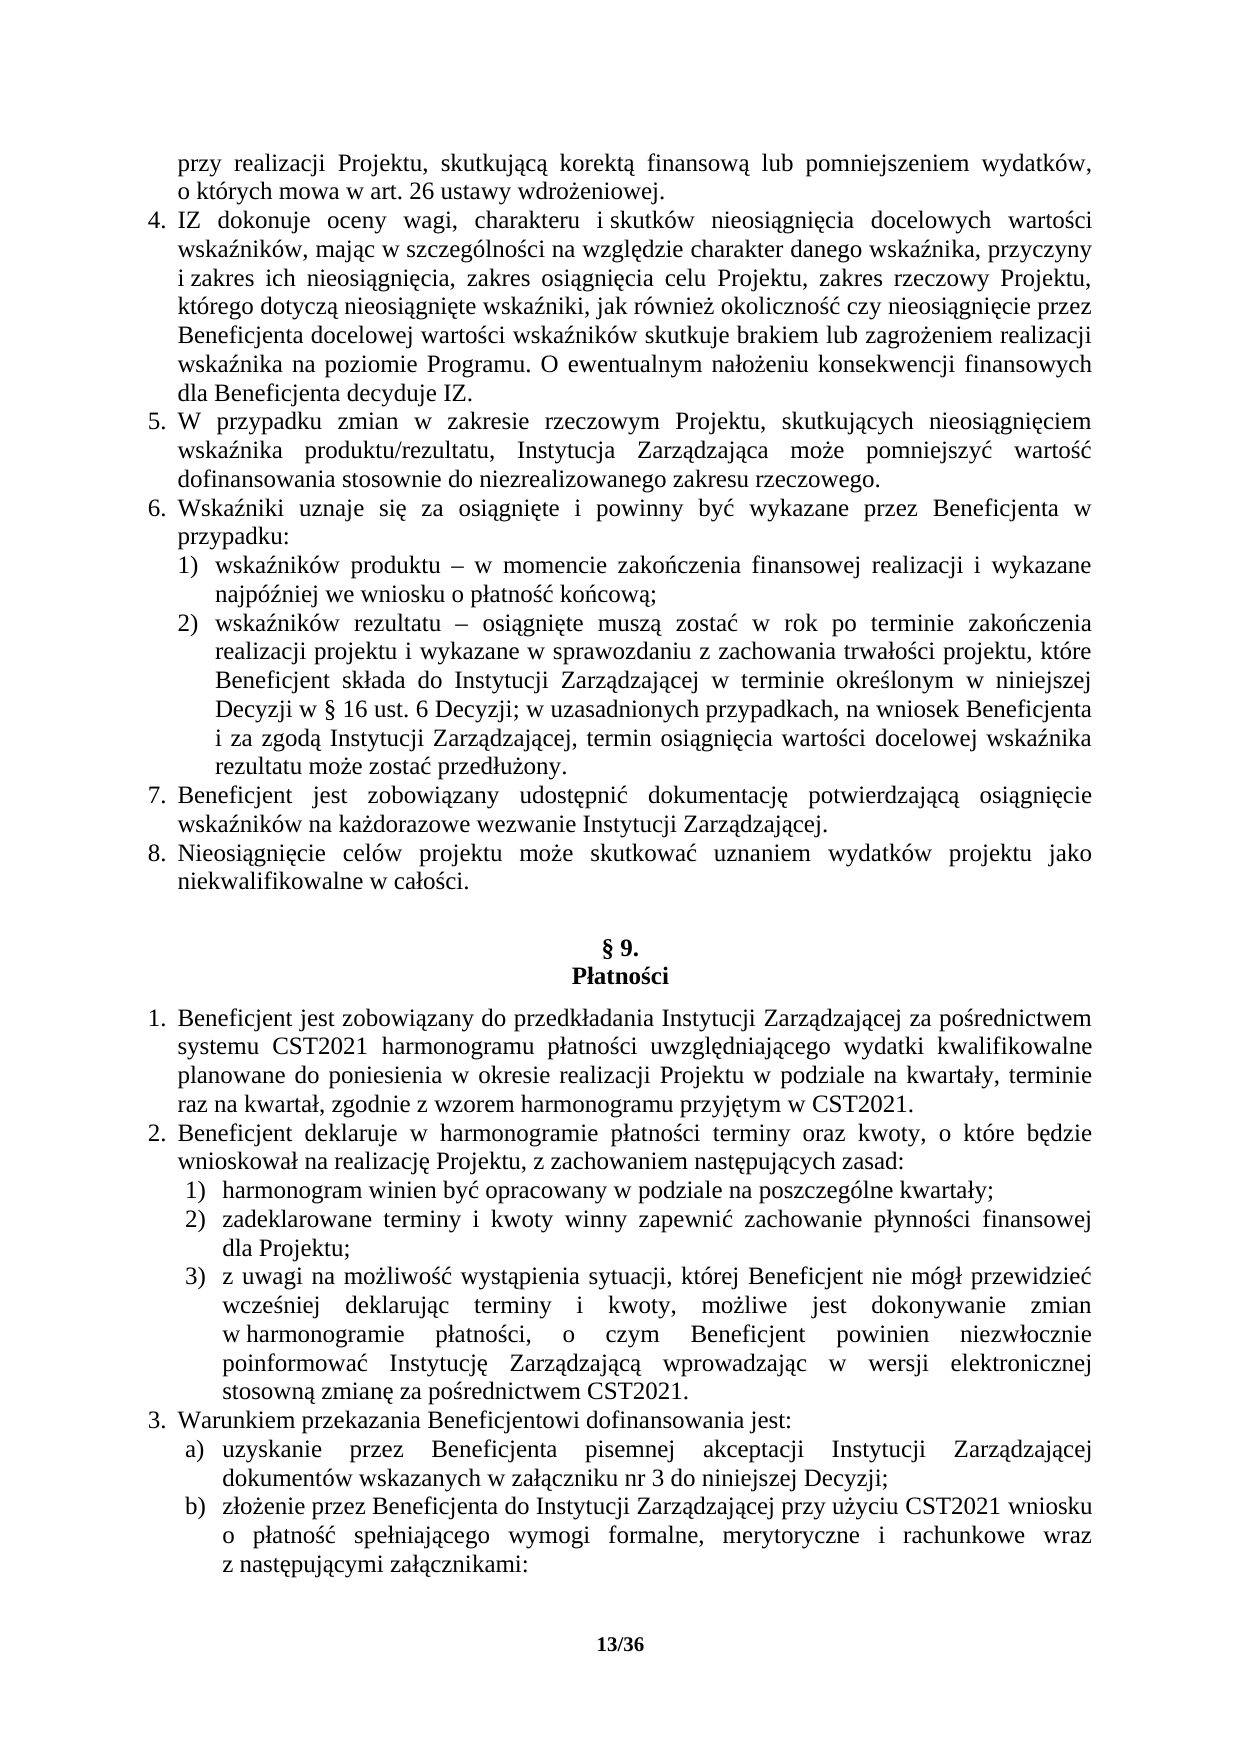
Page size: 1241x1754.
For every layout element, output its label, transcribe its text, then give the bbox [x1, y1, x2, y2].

list zadeklarowane terminy i kwoty winny zapewnić zachowanie płynności finansowej dla Projektu; [185, 1204, 1093, 1261]
list wskaźników rezultatu – osiągnięte muszą zostać w rok po terminie zakończenia realizacji projektu i wykazane w sprawozdaniu z zachowania trwałości projektu, które Beneficjent składa do Instytucji Zarządzającej w terminie określonym w niniejszej Decyzji w § 16 ust. 6 Decyzji; w uzasadnionych przypadkach, na wniosek Beneficjenta i za zgodą Instytucji Zarządzającej, termin osiągnięcia wartości docelowej wskaźnika rezultatu może zostać przedłużony. [177, 608, 1093, 780]
list uzyskanie przez Beneficjenta pisemnej akceptacji Instytucji Zarządzającej dokumentów wskazanych w załączniku nr 3 do niniejszej Decyzji; [185, 1434, 1093, 1491]
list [148, 148, 1093, 205]
list Beneficjent deklaruje w harmonogramie płatności terminy oraz kwoty, o które będzie wnioskował na realizację Projektu, z zachowaniem następujących zasad: [148, 1118, 1093, 1175]
list Wskaźniki uznaje się za osiągnięte i powinny być wykazane przez Beneficjenta w przypadku: [148, 493, 1093, 550]
list Nieosiągnięcie celów projektu może skutkować uznaniem wydatków projektu jako niekwalifikowalne w całości. [148, 838, 1093, 895]
text § 9. Płatności [148, 933, 1093, 990]
list harmonogram winien być opracowany w podziale na poszczególne kwartały; [185, 1175, 1093, 1204]
list IZ dokonuje oceny wagi, charakteru i skutków nieosiągnięcia docelowych wartości wskaźników, mając w szczególności na względzie charakter danego wskaźnika, przyczyny i zakres ich nieosiągnięcia, zakres osiągnięcia celu Projektu, zakres rzeczowy Projektu, którego dotyczą nieosiągnięte wskaźniki, jak również okoliczność czy nieosiągnięcie przez Beneficjenta docelowej wartości wskaźników skutkuje brakiem lub zagrożeniem realizacji wskaźnika na poziomie Programu. O ewentualnym nałożeniu konsekwencji finansowych dla Beneficjenta decyduje IZ. [148, 205, 1093, 406]
list Beneficjent jest zobowiązany do przedkładania Instytucji Zarządzającej za pośrednictwem systemu CST2021 harmonogramu płatności uwzględniającego wydatki kwalifikowalne planowane do poniesienia w okresie realizacji Projektu w podziale na kwartały, terminie raz na kwartał, zgodnie z wzorem harmonogramu przyjętym w CST2021. [148, 1003, 1093, 1118]
list złożenie przez Beneficjenta do Instytucji Zarządzającej przy użyciu CST2021 wniosku o płatność spełniającego wymogi formalne, merytoryczne i rachunkowe wraz z następującymi załącznikami: [185, 1491, 1093, 1578]
list W przypadku zmian w zakresie rzeczowym Projektu, skutkujących nieosiągnięciem wskaźnika produktu/rezultatu, Instytucja Zarządzająca może pomniejszyć wartość dofinansowania stosownie do niezrealizowanego zakresu rzeczowego. [148, 406, 1093, 493]
list z uwagi na możliwość wystąpienia sytuacji, której Beneficjent nie mógł przewidzieć wcześniej deklarując terminy i kwoty, możliwe jest dokonywanie zmian w harmonogramie płatności, o czym Beneficjent powinien niezwłocznie poinformować Instytucję Zarządzającą wprowadzając w wersji elektronicznej stosowną zmianę za pośrednictwem CST2021. [185, 1261, 1093, 1405]
list Beneficjent jest zobowiązany udostępnić dokumentację potwierdzającą osiągnięcie wskaźników na każdorazowe wezwanie Instytucji Zarządzającej. [148, 780, 1093, 838]
list wskaźników produktu – w momencie zakończenia finansowej realizacji i wykazane najpóźniej we wniosku o płatność końcową; [177, 550, 1093, 608]
list Warunkiem przekazania Beneficjentowi dofinansowania jest: [148, 1405, 1093, 1434]
